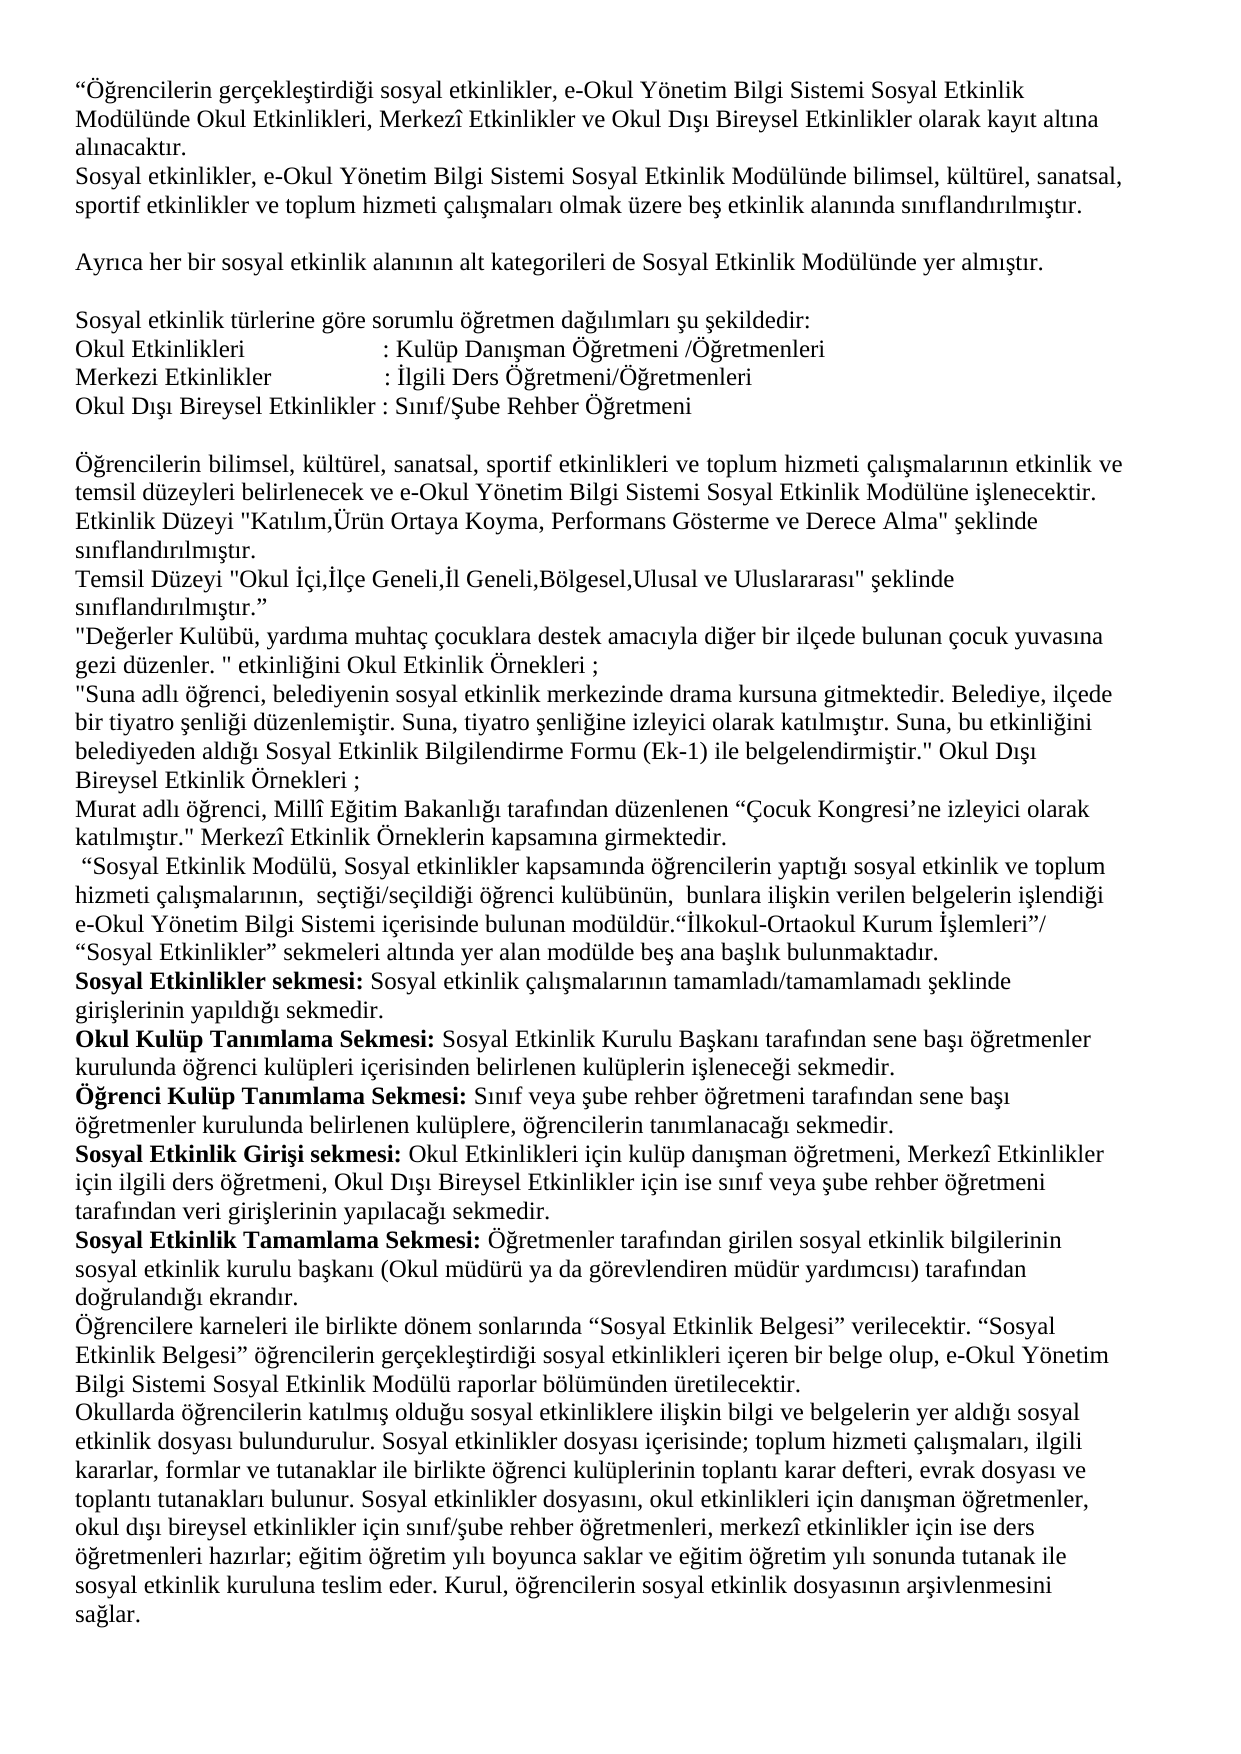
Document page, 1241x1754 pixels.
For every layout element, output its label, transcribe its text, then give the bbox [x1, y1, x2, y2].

text Öğrenci Kulüp Tanımlama Sekmesi: Sınıf veya şube rehber öğretmeni tarafından sene başı öğretmenler kurulunda belirlenen kulüplere, öğrencilerin tanımlanacağı sekmedir. [75, 1081, 1124, 1139]
text Sosyal Etkinlikler sekmesi: Sosyal etkinlik çalışmalarının tamamladı/tamamlamadı şeklinde girişlerinin yapıldığı sekmedir. [75, 966, 1124, 1024]
text Okul Dışı Bireysel Etkinlikler : Sınıf/Şube Rehber Öğretmeni [75, 391, 1124, 420]
text Sosyal Etkinlik Girişi sekmesi: Okul Etkinlikleri için kulüp danışman öğretmeni, Merkezî Etkinlikler için ilgili ders öğretmeni, Okul Dışı Bireysel Etkinlikler için ise sınıf veya şube rehber öğretmeni tarafından veri girişlerinin yapılacağı sekmedir. [75, 1139, 1124, 1225]
text Sosyal Etkinlik Tamamlama Sekmesi: Öğretmenler tarafından girilen sosyal etkinlik bilgilerinin sosyal etkinlik kurulu başkanı (Okul müdürü ya da görevlendiren müdür yardımcısı) tarafından doğrulandığı ekrandır. [75, 1225, 1124, 1311]
text Öğrencilerin bilimsel, kültürel, sanatsal, sportif etkinlikleri ve toplum hizmeti çalışmalarının etkinlik ve temsil düzeyleri belirlenecek ve e-Okul Yönetim Bilgi Sistemi Sosyal Etkinlik Modülüne işlenecektir. [75, 449, 1124, 506]
text Merkezi Etkinlikler : İlgili Ders Öğretmeni/Öğretmenleri [75, 362, 1124, 391]
text Murat adlı öğrenci, Millî Eğitim Bakanlığı tarafından düzenlenen “Çocuk Kongresi’ne izleyici olarak katılmıştır." Merkezî Etkinlik Örneklerin kapsamına girmektedir. [75, 794, 1124, 851]
text “Sosyal Etkinlik Modülü, Sosyal etkinlikler kapsamında öğrencilerin yaptığı sosyal etkinlik ve toplum hizmeti çalışmalarının, seçtiği/seçildiği öğrenci kulübünün, bunlara ilişkin verilen belgelerin işlendiği e-Okul Yönetim Bilgi Sistemi içerisinde bulunan modüldür.“İlkokul-Ortaokul Kurum İşlemleri”/ “Sosyal Etkinlikler” sekmeleri altında yer alan modülde beş ana başlık bulunmaktadır. [75, 851, 1124, 966]
text “Öğrencilerin gerçekleştirdiği sosyal etkinlikler, e-Okul Yönetim Bilgi Sistemi Sosyal Etkinlik Modülünde Okul Etkinlikleri, Merkezî Etkinlikler ve Okul Dışı Bireysel Etkinlikler olarak kayıt altına alınacaktır. [75, 75, 1112, 161]
text "Suna adlı öğrenci, belediyenin sosyal etkinlik merkezinde drama kursuna gitmektedir. Belediye, ilçede bir tiyatro şenliği düzenlemiştir. Suna, tiyatro şenliğine izleyici olarak katılmıştır. Suna, bu etkinliğini belediyeden aldığı Sosyal Etkinlik Bilgilendirme Formu (Ek-1) ile belgelendirmiştir." Okul Dışı Bireysel Etkinlik Örnekleri ; [75, 679, 1124, 794]
text "Değerler Kulübü, yardıma muhtaç çocuklara destek amacıyla diğer bir ilçede bulunan çocuk yuvasına gezi düzenler. " etkinliğini Okul Etkinlik Örnekleri ; [75, 621, 1124, 679]
text Öğrencilere karneleri ile birlikte dönem sonlarında “Sosyal Etkinlik Belgesi” verilecektir. “Sosyal Etkinlik Belgesi” öğrencilerin gerçekleştirdiği sosyal etkinlikleri içeren bir belge olup, e-Okul Yönetim Bilgi Sistemi Sosyal Etkinlik Modülü raporlar bölümünden üretilecektir. [75, 1311, 1124, 1397]
text Okul Kulüp Tanımlama Sekmesi: Sosyal Etkinlik Kurulu Başkanı tarafından sene başı öğretmenler kurulunda öğrenci kulüpleri içerisinden belirlenen kulüplerin işleneceği sekmedir. [75, 1024, 1124, 1081]
text Sosyal etkinlikler, e-Okul Yönetim Bilgi Sistemi Sosyal Etkinlik Modülünde bilimsel, kültürel, sanatsal, sportif etkinlikler ve toplum hizmeti çalışmaları olmak üzere beş etkinlik alanında sınıflandırılmıştır. [75, 161, 1124, 219]
text Temsil Düzeyi "Okul İçi,İlçe Geneli,İl Geneli,Bölgesel,Ulusal ve Uluslararası" şeklinde sınıflandırılmıştır.” [75, 564, 1124, 621]
text Etkinlik Düzeyi "Katılım,Ürün Ortaya Koyma, Performans Gösterme ve Derece Alma" şeklinde sınıflandırılmıştır. [75, 506, 1124, 564]
text Okul Etkinlikleri : Kulüp Danışman Öğretmeni /Öğretmenleri [75, 334, 1124, 362]
text Sosyal etkinlik türlerine göre sorumlu öğretmen dağılımları şu şekildedir: [75, 305, 1124, 334]
text Ayrıca her bir sosyal etkinlik alanının alt kategorileri de Sosyal Etkinlik Modülünde yer almıştır. [75, 247, 1124, 276]
text Okullarda öğrencilerin katılmış olduğu sosyal etkinliklere ilişkin bilgi ve belgelerin yer aldığı sosyal etkinlik dosyası bulundurulur. Sosyal etkinlikler dosyası içerisinde; toplum hizmeti çalışmaları, ilgili kararlar, formlar ve tutanaklar ile birlikte öğrenci kulüplerinin toplantı karar defteri, evrak dosyası ve toplantı tutanakları bulunur. Sosyal etkinlikler dosyasını, okul etkinlikleri için danışman öğretmenler, okul dışı bireysel etkinlikler için sınıf/şube rehber öğretmenleri, merkezî etkinlikler için ise ders öğretmenleri hazırlar; eğitim öğretim yılı boyunca saklar ve eğitim öğretim yılı sonunda tutanak ile sosyal etkinlik kuruluna teslim eder. Kurul, öğrencilerin sosyal etkinlik dosyasının arşivlenmesini sağlar. [75, 1397, 1124, 1627]
